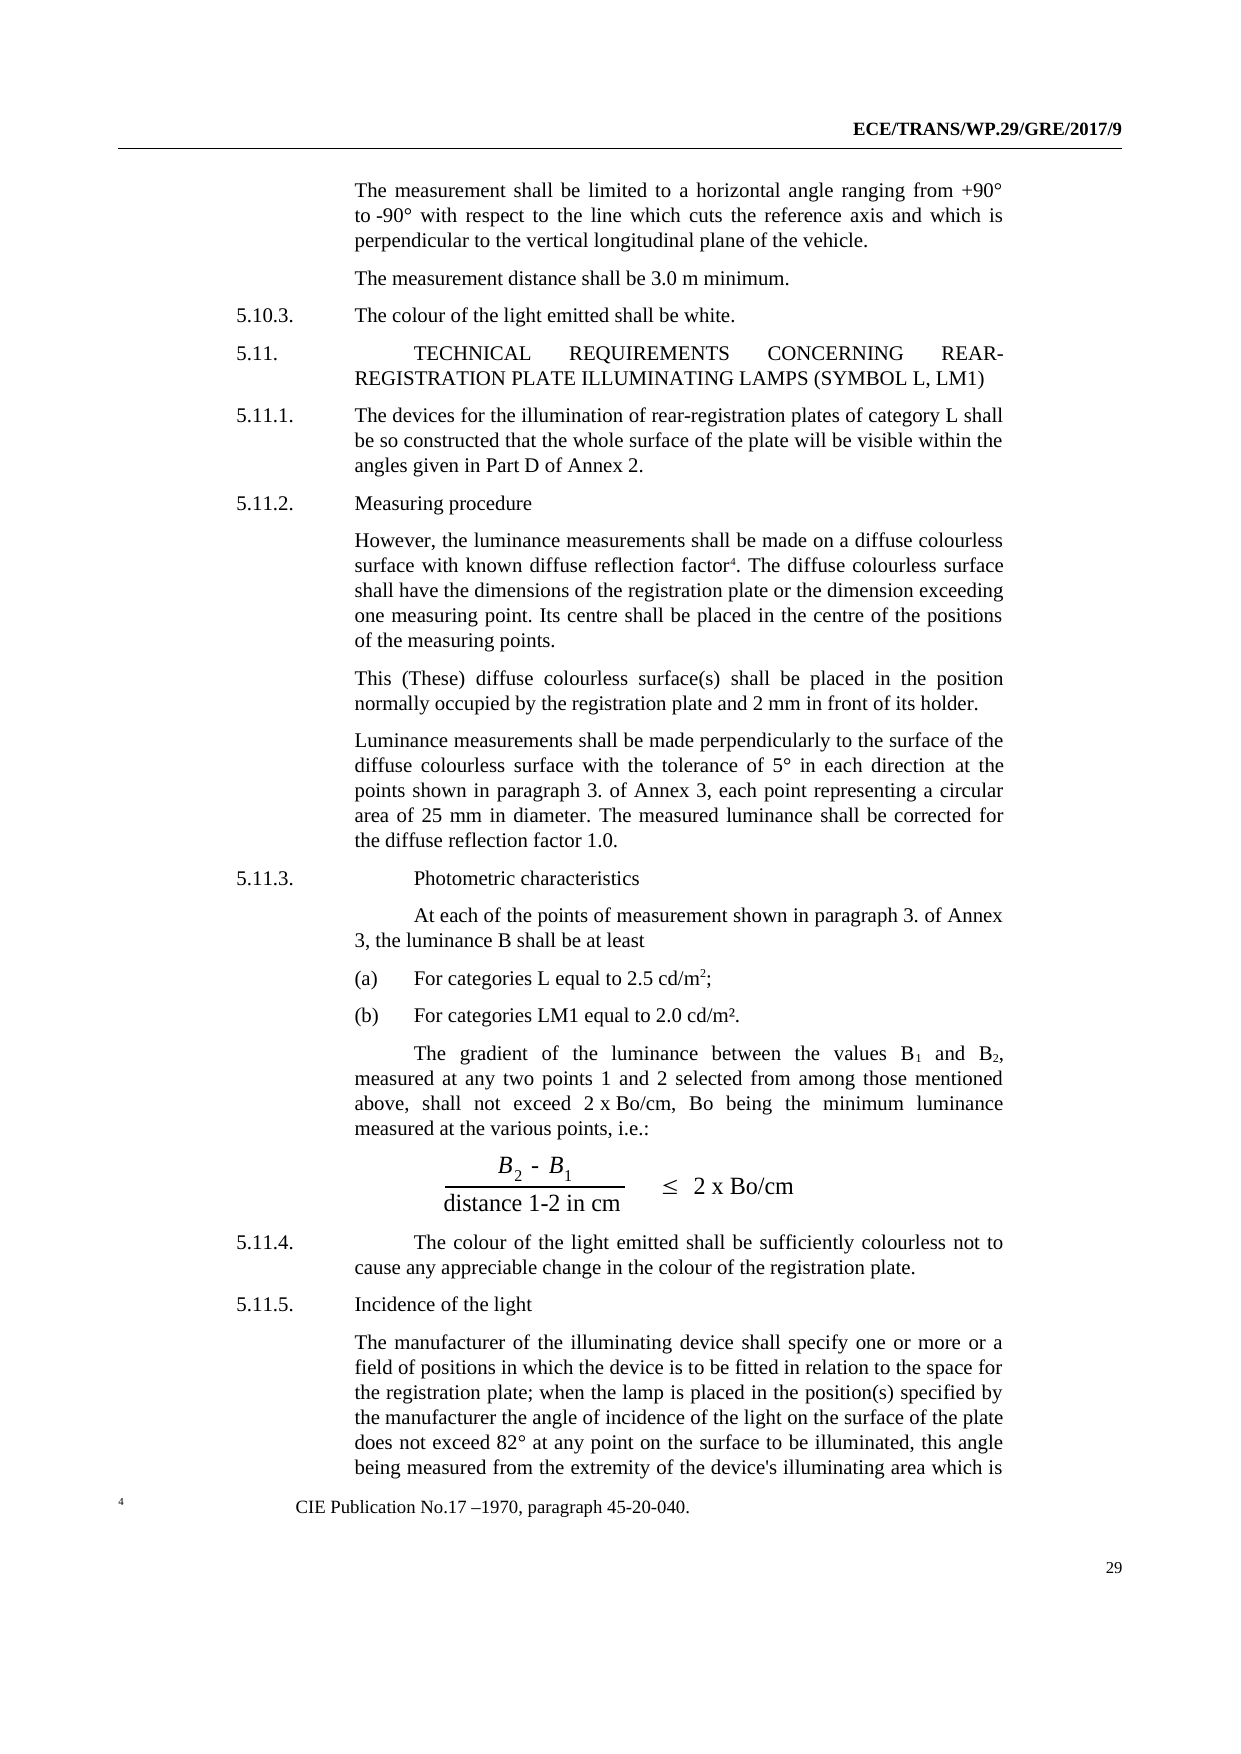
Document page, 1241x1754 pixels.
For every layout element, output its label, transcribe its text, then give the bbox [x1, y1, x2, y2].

list For categories LM1 equal to 2.0 cd/m². [354, 1002, 1004, 1027]
text The measurement shall be limited to a horizontal angle ranging from +90° to -90° with respect to the line which cuts the reference axis and which is perpendicular to the vertical longitudinal plane of the vehicle. [354, 177, 1004, 252]
text 5.11.4. The colour of the light emitted shall be sufficiently colourless not to cause any appreciable change in the colour of the registration plate. [236, 1229, 1004, 1279]
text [354, 1329, 1004, 1479]
text At each of the points of measurement shown in paragraph 3. of Annex 3, the luminance B shall be at least [354, 902, 1004, 952]
text 5.11.2. Measuring procedure [236, 490, 1004, 515]
text Luminance measurements shall be made perpendicularly to the surface of the diffuse colourless surface with the tolerance of 5° in each direction at the points shown in paragraph 3. of Annex 3, each point representing a circular area of 25 mm in diameter. The measured luminance shall be corrected for the diffuse reflection factor 1.0. [354, 727, 1004, 852]
text 5.11.3. Photometric characteristics [236, 865, 1004, 890]
text 5.11.5. Incidence of the light [236, 1291, 1004, 1316]
text However, the luminance measurements shall be made on a diffuse colourless surface with known diffuse reflection factor. The diffuse colourless surface shall have the dimensions of the registration plate or the dimension exceeding one measuring point. Its centre shall be placed in the centre of the positions of the measuring points. [236, 527, 1004, 652]
text 5.11. TECHNICAL REQUIREMENTS CONCERNING REAR-REGISTRATION PLATE ILLUMINATING LAMPS (SYMBOL L, LM1) [236, 340, 1004, 390]
list For categories L equal to 2.5 cd/m2; [354, 965, 1004, 990]
text The measurement distance shall be 3.0 m minimum. [295, 265, 1004, 290]
text 5.10.3. The colour of the light emitted shall be white. [236, 302, 1004, 327]
text This (These) diffuse colourless surface(s) shall be placed in the position normally occupied by the registration plate and 2 mm in front of its holder. [354, 665, 1004, 715]
text The gradient of the luminance between the values B1 and B2, measured at any two points 1 and 2 selected from among those mentioned above, shall not exceed 2 x Bo/cm, Bo being the minimum luminance measured at the various points, i.e.: [354, 1040, 1004, 1140]
text 5.11.1. The devices for the illumination of rear-registration plates of category L shall be so constructed that the whole surface of the plate will be visible within the angles given in Part D of Annex 2. [236, 402, 1004, 477]
